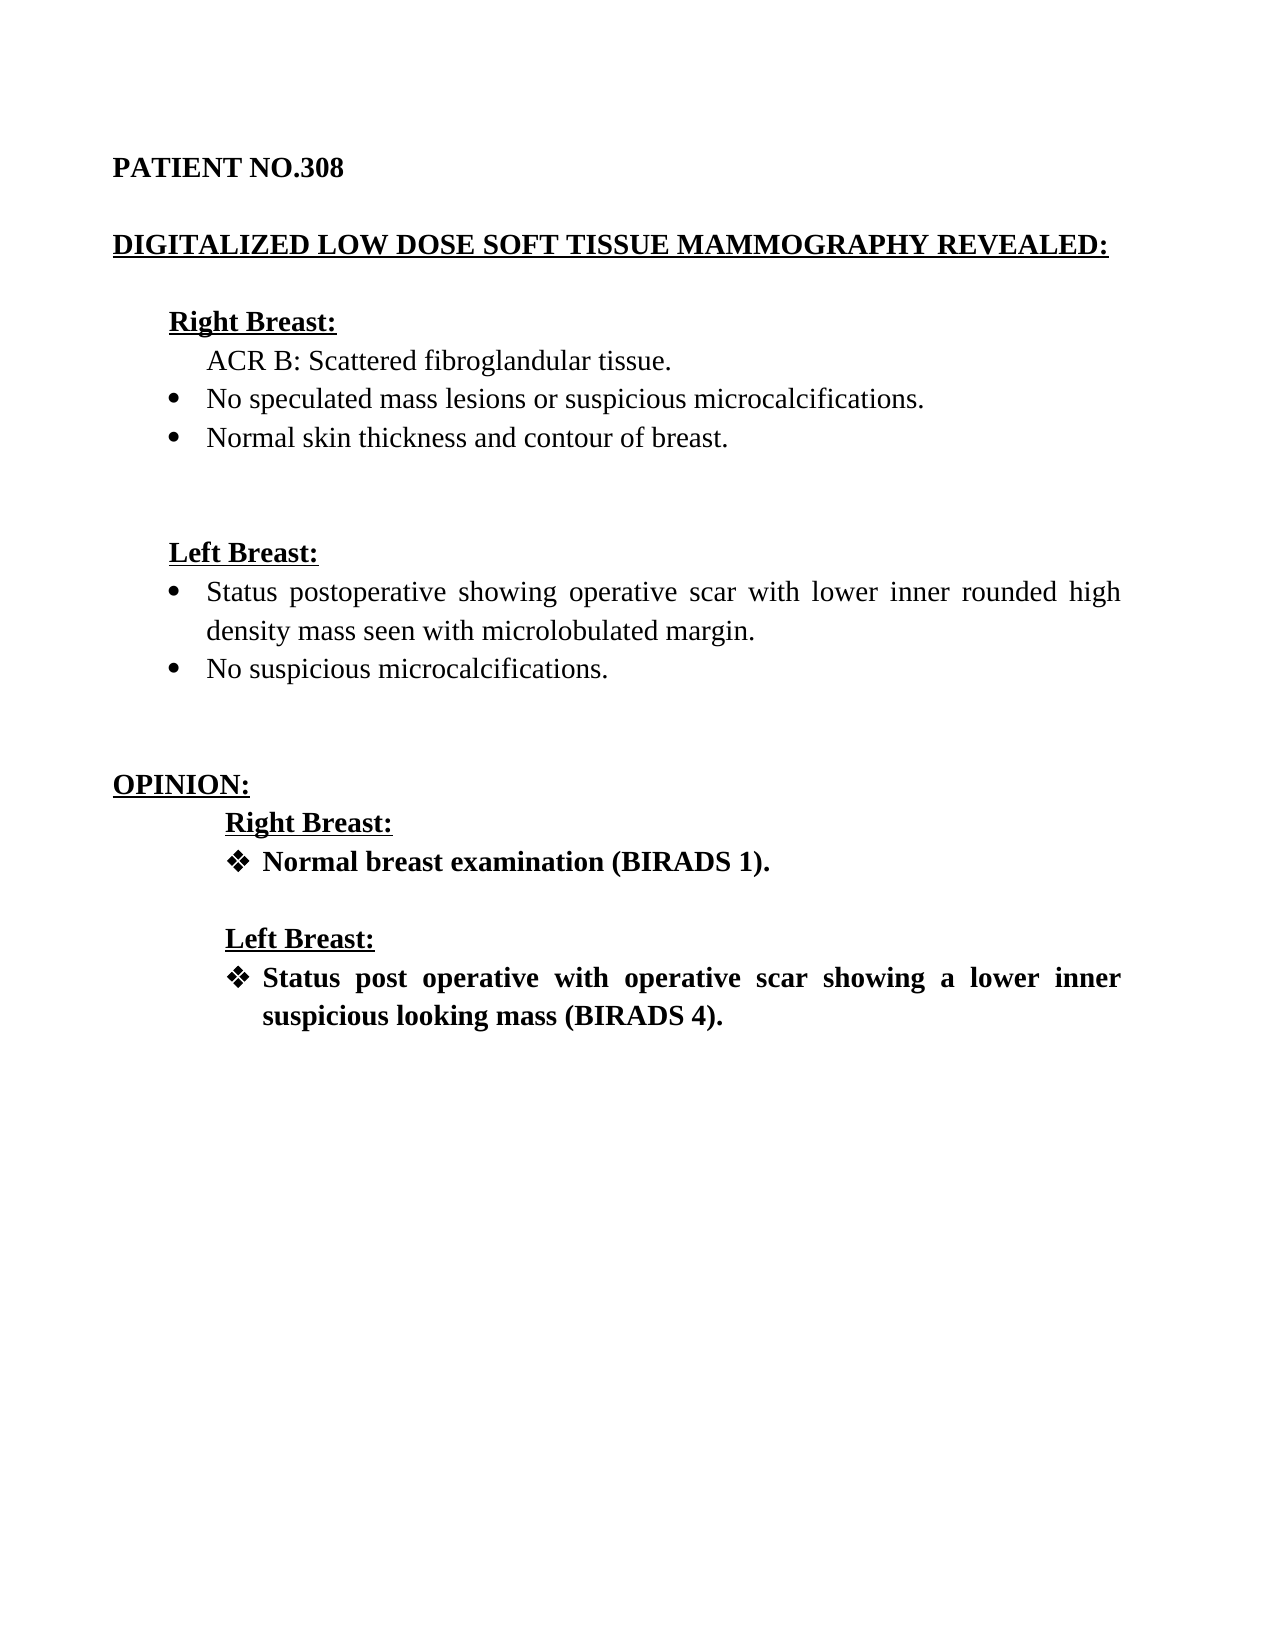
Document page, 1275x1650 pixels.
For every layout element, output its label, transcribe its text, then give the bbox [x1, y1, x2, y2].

list Status postoperative showing operative scar with lower inner rounded high density mass seen with microlobulated margin. [169, 574, 1122, 646]
text Right Breast: [150, 806, 1122, 839]
text Right Breast: [169, 304, 1122, 338]
text OPINION: [112, 767, 1122, 801]
text Left Breast: [150, 921, 1122, 955]
list Status post operative with operative scar showing a lower inner suspicious looking mass (BIRADS 4). [225, 960, 1122, 1032]
list Normal skin thickness and contour of breast. [169, 420, 1122, 453]
text Left Breast: [169, 536, 1122, 569]
list Normal breast examination (BIRADS 1). [225, 844, 1122, 878]
text ACR B: Scattered fibroglandular tissue. [206, 343, 1122, 376]
text PATIENT NO.308 [112, 150, 1122, 183]
list No suspicious microcalcifications. [169, 651, 1122, 685]
list No speculated mass lesions or suspicious microcalcifications. [169, 381, 1122, 415]
text DIGITALIZED LOW DOSE SOFT TISSUE MAMMOGRAPHY REVEALED: [112, 227, 1122, 261]
